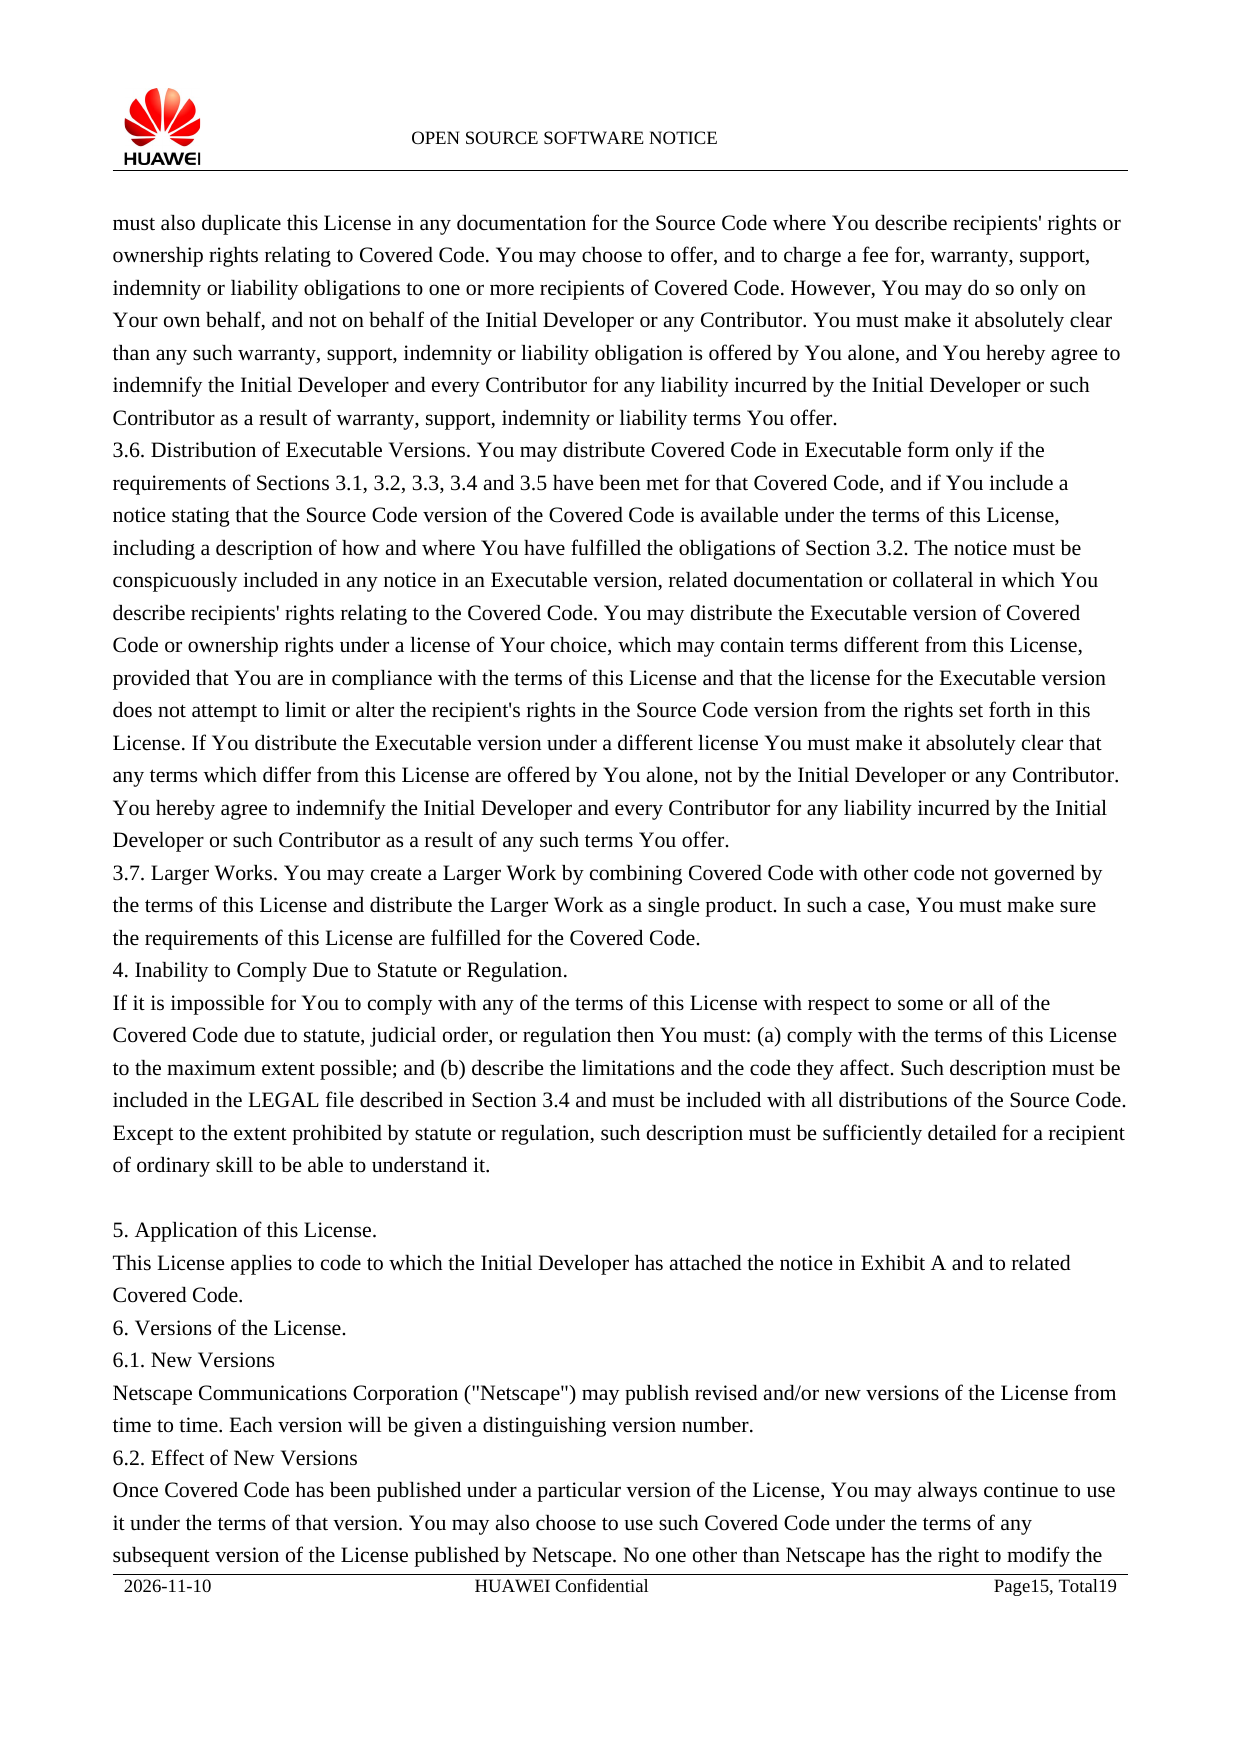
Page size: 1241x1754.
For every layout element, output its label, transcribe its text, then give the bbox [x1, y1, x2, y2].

picture [124, 88, 201, 165]
